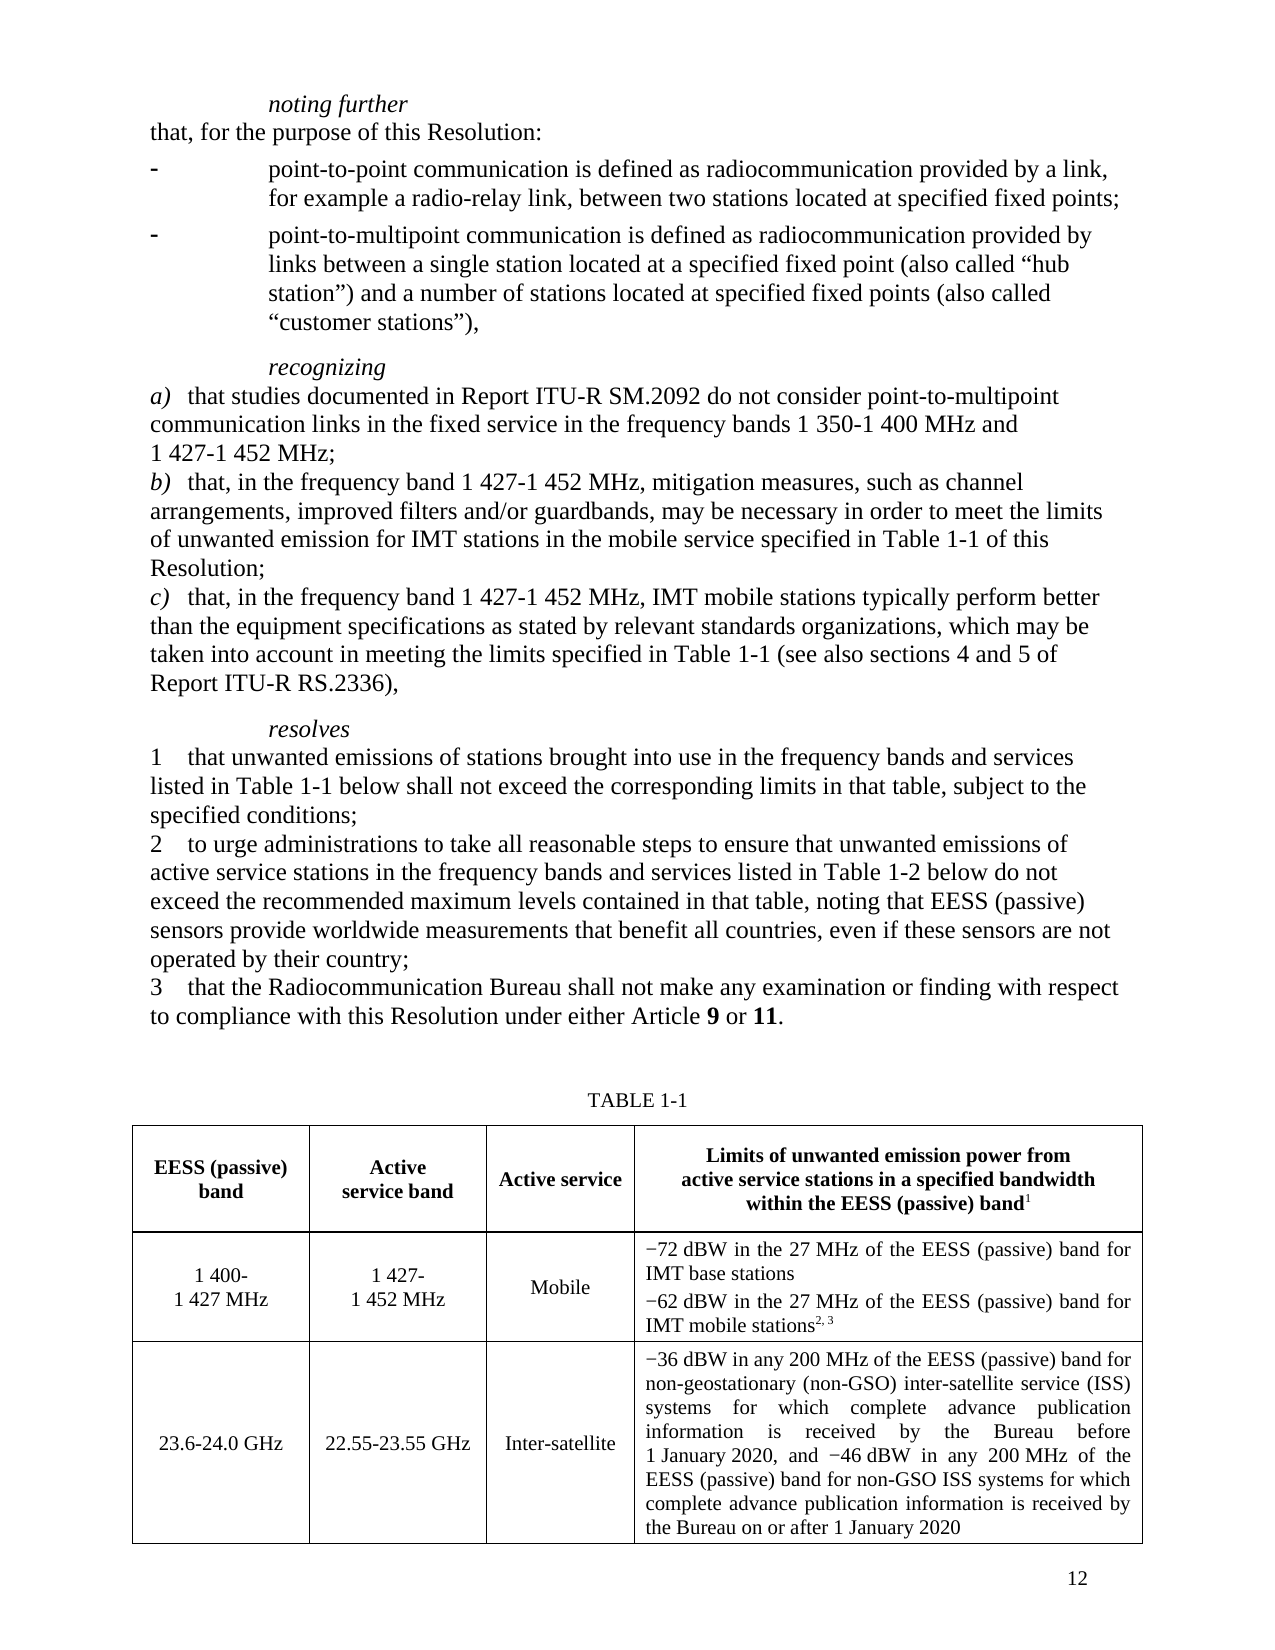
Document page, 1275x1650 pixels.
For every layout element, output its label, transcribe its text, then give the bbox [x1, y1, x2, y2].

text 1 that unwanted emissions of stations brought into use in the frequency bands and services listed in Table 1-1 below shall not exceed the corresponding limits in that table, subject to the specified conditions; [150, 742, 1125, 829]
text c) that, in the frequency band 1 427-1 452 MHz, IMT mobile stations typically perform better than the equipment specifications as stated by relevant standards organizations, which may be taken into account in meeting the limits specified in Table 1-1 (see also sections 4 and 5 of Report ITU-R RS.2336), [150, 582, 1125, 697]
table_cell 23.6-24.0 GHz [133, 1342, 309, 1543]
table_header Limits of unwanted emission power from active service stations in a specified bandwidth within the EESS (passive) band1 [635, 1126, 1142, 1231]
text resolves [268, 714, 1125, 742]
table_cell 1 427- 1 452 MHz [310, 1233, 486, 1341]
table_cell Inter-satellite [487, 1342, 634, 1543]
table_cell −72 dBW in the 27 MHz of the EESS (passive) band for IMT base stations −62 dBW in the 27 MHz of the EESS (passive) band for IMT mobile stations2, 3 [635, 1233, 1142, 1341]
table_header Active service band [310, 1126, 486, 1231]
table_header EESS (passive) band [133, 1126, 309, 1231]
text b) that, in the frequency band 1 427-1 452 MHz, mitigation measures, such as channel arrangements, improved filters and/or guardbands, may be necessary in order to meet the limits of unwanted emission for IMT stations in the mobile service specified in Table 1-1 of this Resolution; [150, 467, 1125, 582]
text 3 that the Radiocommunication Bureau shall not make any examination or finding with respect to compliance with this Resolution under either Article 9 or 11. [150, 972, 1125, 1030]
table_cell 22.55-23.55 GHz [310, 1342, 486, 1543]
table_cell −36 dBW in any 200 MHz of the EESS (passive) band for non-geostationary (non-GSO) inter-satellite service (ISS) systems for which complete advance publication information is received by the Bureau before 1 January 2020, and −46 dBW in any 200 MHz of the EESS (passive) band for non-GSO ISS systems for which complete advance publication information is received by the Bureau on or after 1 January 2020 [635, 1342, 1142, 1543]
text a) that studies documented in Report ITU-R SM.2092 do not consider point-to-multipoint communication links in the fixed service in the frequency bands 1 350-1 400 MHz and 1 427-1 452 MHz; [150, 381, 1125, 467]
text recognizing [268, 352, 1125, 381]
table_cell 1 400- 1 427 MHz [133, 1233, 309, 1341]
text that, for the purpose of this Resolution: [150, 117, 1125, 146]
text point-to-point communication is defined as radiocommunication provided by a link, for example a radio-relay link, between two stations located at specified fixed points; [150, 154, 1125, 212]
table_header Active service [487, 1126, 634, 1231]
table_cell Mobile [487, 1233, 634, 1341]
text TABLE 1-1 [150, 1088, 1125, 1112]
text 2 to urge administrations to take all reasonable steps to ensure that unwanted emissions of active service stations in the frequency bands and services listed in Table 1-2 below do not exceed the recommended maximum levels contained in that table, noting that EESS (passive) sensors provide worldwide measurements that benefit all countries, even if these sensors are not operated by their country; [150, 829, 1125, 972]
text point-to-multipoint communication is defined as radiocommunication provided by links between a single station located at a specified fixed point (also called “hub station”) and a number of stations located at specified fixed points (also called “customer stations”), [150, 220, 1125, 335]
text noting further [268, 89, 1125, 117]
